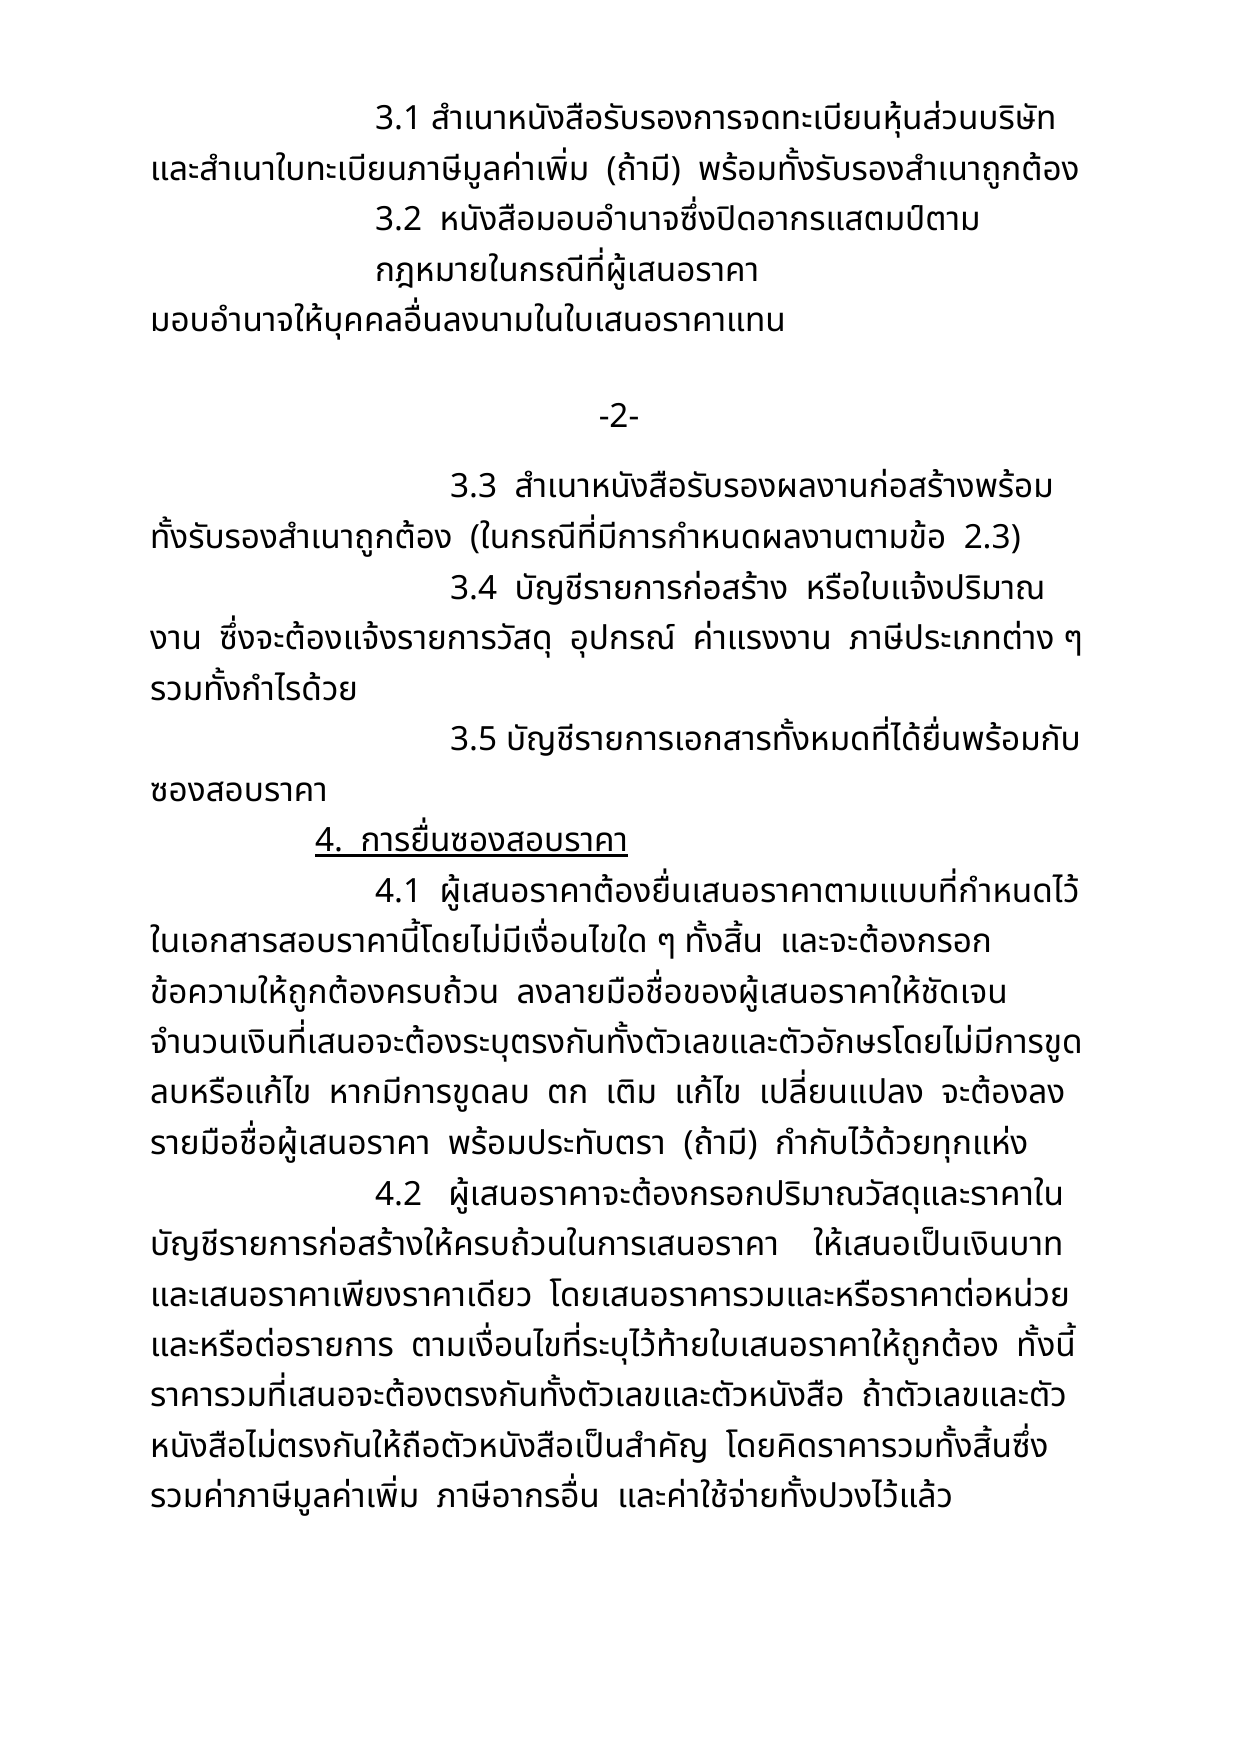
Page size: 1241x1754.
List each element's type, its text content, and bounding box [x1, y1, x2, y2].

text -2- [150, 392, 1087, 437]
text 3.3 สำเนาหนังสือรับรองผลงานก่อสร้างพร้อมทั้งรับรองสำเนาถูกต้อง (ในกรณีที่มีการกำหนดผลงานตามข้อ 2.3) [150, 462, 1087, 563]
text 4. การยื่นซองสอบราคา [150, 816, 1087, 867]
text 3.2 หนังสือมอบอำนาจซึ่งปิดอากรแสตมป์ตามกฎหมายในกรณีที่ผู้เสนอราคา [375, 195, 1087, 296]
text 3.1 สำเนาหนังสือรับรองการจดทะเบียนหุ้นส่วนบริษัท และสำเนาใบทะเบียนภาษีมูลค่าเพิ่ม (ถ้ามี) พร้อมทั้งรับรองสำเนาถูกต้อง [150, 94, 1087, 195]
text 4.2 ผู้เสนอราคาจะต้องกรอกปริมาณวัสดุและราคาในบัญชีรายการก่อสร้างให้ครบถ้วนในการเสนอราคา ให้เสนอเป็นเงินบาท และเสนอราคาเพียงราคาเดียว โดยเสนอราคารวมและหรือราคาต่อหน่วย และหรือต่อรายการ ตามเงื่อนไขที่ระบุไว้ท้ายใบเสนอราคาให้ถูกต้อง ทั้งนี้ ราคารวมที่เสนอจะต้องตรงกันทั้งตัวเลขและตัวหนังสือ ถ้าตัวเลขและตัวหนังสือไม่ตรงกันให้ถือตัวหนังสือเป็นสำคัญ โดยคิดราคารวมทั้งสิ้นซึ่งรวมค่าภาษีมูลค่าเพิ่ม ภาษีอากรอื่น และค่าใช้จ่ายทั้งปวงไว้แล้ว [150, 1169, 1087, 1523]
text มอบอำนาจให้บุคคลอื่นลงนามในใบเสนอราคาแทน [150, 296, 1087, 346]
text 3.4 บัญชีรายการก่อสร้าง หรือใบแจ้งปริมาณงาน ซึ่งจะต้องแจ้งรายการวัสดุ อุปกรณ์ ค่าแรงงาน ภาษีประเภทต่าง ๆ รวมทั้งกำไรด้วย [150, 563, 1087, 715]
text 4.1 ผู้เสนอราคาต้องยื่นเสนอราคาตามแบบที่กำหนดไว้ในเอกสารสอบราคานี้โดยไม่มีเงื่อนไขใด ๆ ทั้งสิ้น และจะต้องกรอกข้อความให้ถูกต้องครบถ้วน ลงลายมือชื่อของผู้เสนอราคาให้ชัดเจน จำนวนเงินที่เสนอจะต้องระบุตรงกันทั้งตัวเลขและตัวอักษรโดยไม่มีการขูดลบหรือแก้ไข หากมีการขูดลบ ตก เติม แก้ไข เปลี่ยนแปลง จะต้องลงรายมือชื่อผู้เสนอราคา พร้อมประทับตรา (ถ้ามี) กำกับไว้ด้วยทุกแห่ง [150, 867, 1087, 1169]
text 3.5 บัญชีรายการเอกสารทั้งหมดที่ได้ยื่นพร้อมกับซองสอบราคา [150, 715, 1087, 816]
